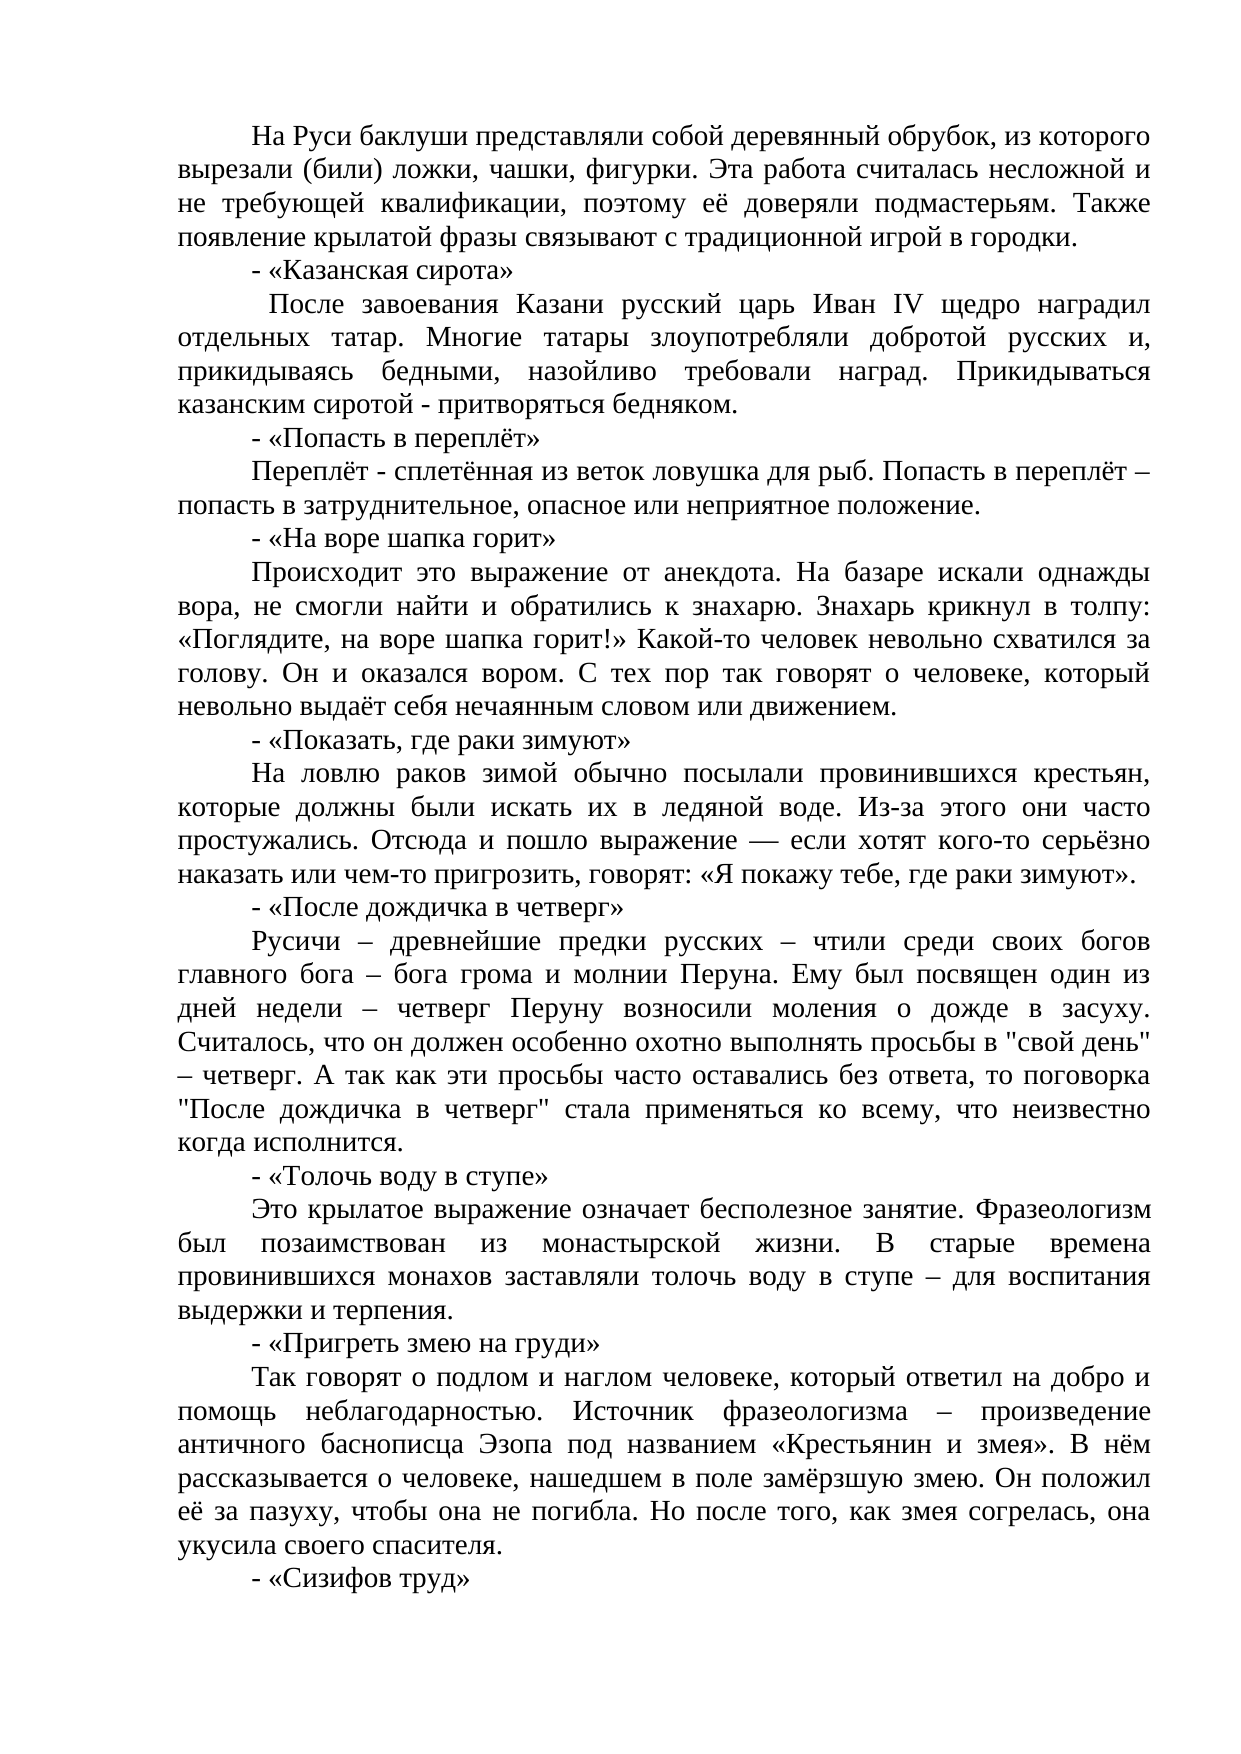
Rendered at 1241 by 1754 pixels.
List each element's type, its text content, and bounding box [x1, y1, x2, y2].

text - «Сизифов труд» [177, 1560, 1152, 1594]
text Происходит это выражение от анекдота. На базаре искали однажды вора, не смогли найти и обратились к знахарю. Знахарь крикнул в толпу: «Поглядите, на воре шапка горит!» Какой-то человек невольно схватился за голову. Он и оказался вором. С тех пор так говорят о человеке, который невольно выдаёт себя нечаянным словом или движением. [177, 554, 1152, 722]
text - «На воре шапка горит» [177, 521, 1152, 554]
text Переплёт - сплетённая из веток ловушка для рыб. Попасть в переплёт – попасть в затруднительное, опасное или неприятное положение. [177, 453, 1152, 521]
text После завоевания Казани русский царь Иван IV щедро наградил отдельных татар. Многие татары злоупотребляли добротой русских и, прикидываясь бедными, назойливо требовали наград. Прикидываться казанским сиротой - притворяться бедняком. [177, 286, 1152, 420]
text - «Попасть в переплёт» [177, 420, 1152, 453]
text - «Показать, где раки зимуют» [177, 722, 1152, 755]
text Русичи ‒ древнейшие предки русских ‒ чтили среди своих богов главного бога ‒ бога грома и молнии Перуна. Ему был посвящен один из дней недели ‒ четверг Перуну возносили моления о дожде в засуху. Считалось, что он должен особенно охотно выполнять просьбы в "свой день" ‒ четверг. А так как эти просьбы часто оставались без ответа, то поговорка "После дождичка в четверг" стала применяться ко всему, что неизвестно когда исполнится. [177, 923, 1152, 1158]
text На Руси баклуши представляли собой деревянный обрубок, из которого вырезали (били) ложки, чашки, фигурки. Эта работа считалась несложной и не требующей квалификации, поэтому её доверяли подмастерьям. Также появление крылатой фразы связывают с традиционной игрой в городки. [177, 118, 1152, 252]
text Это крылатое выражение означает бесполезное занятие. Фразеологизм был позаимствован из монастырской жизни. В старые времена провинившихся монахов заставляли толочь воду в ступе ‒ для воспитания выдержки и терпения. [177, 1191, 1152, 1326]
text Так говорят о подлом и наглом человеке, который ответил на добро и помощь неблагодарностью. Источник фразеологизма ‒ произведение античного баснописца Эзопа под названием «Крестьянин и змея». В нём рассказывается о человеке, нашедшем в поле замёрзшую змею. Он положил её за пазуху, чтобы она не погибла. Но после того, как змея согрелась, она укусила своего спасителя. [177, 1359, 1152, 1560]
text На ловлю раков зимой обычно посылали провинившихся крестьян, которые должны были искать их в ледяной воде. Из-за этого они часто простужались. Отсюда и пошло выражение — если хотят кого-то серьёзно наказать или чем-то пригрозить, говорят: «Я покажу тебе, где раки зимуют». [177, 755, 1152, 889]
text - «После дождичка в четверг» [177, 889, 1152, 923]
text - «Толочь воду в ступе» [177, 1158, 1152, 1191]
text - «Пригреть змею на груди» [177, 1326, 1152, 1359]
text - «Казанская cирoтa» [177, 252, 1152, 286]
